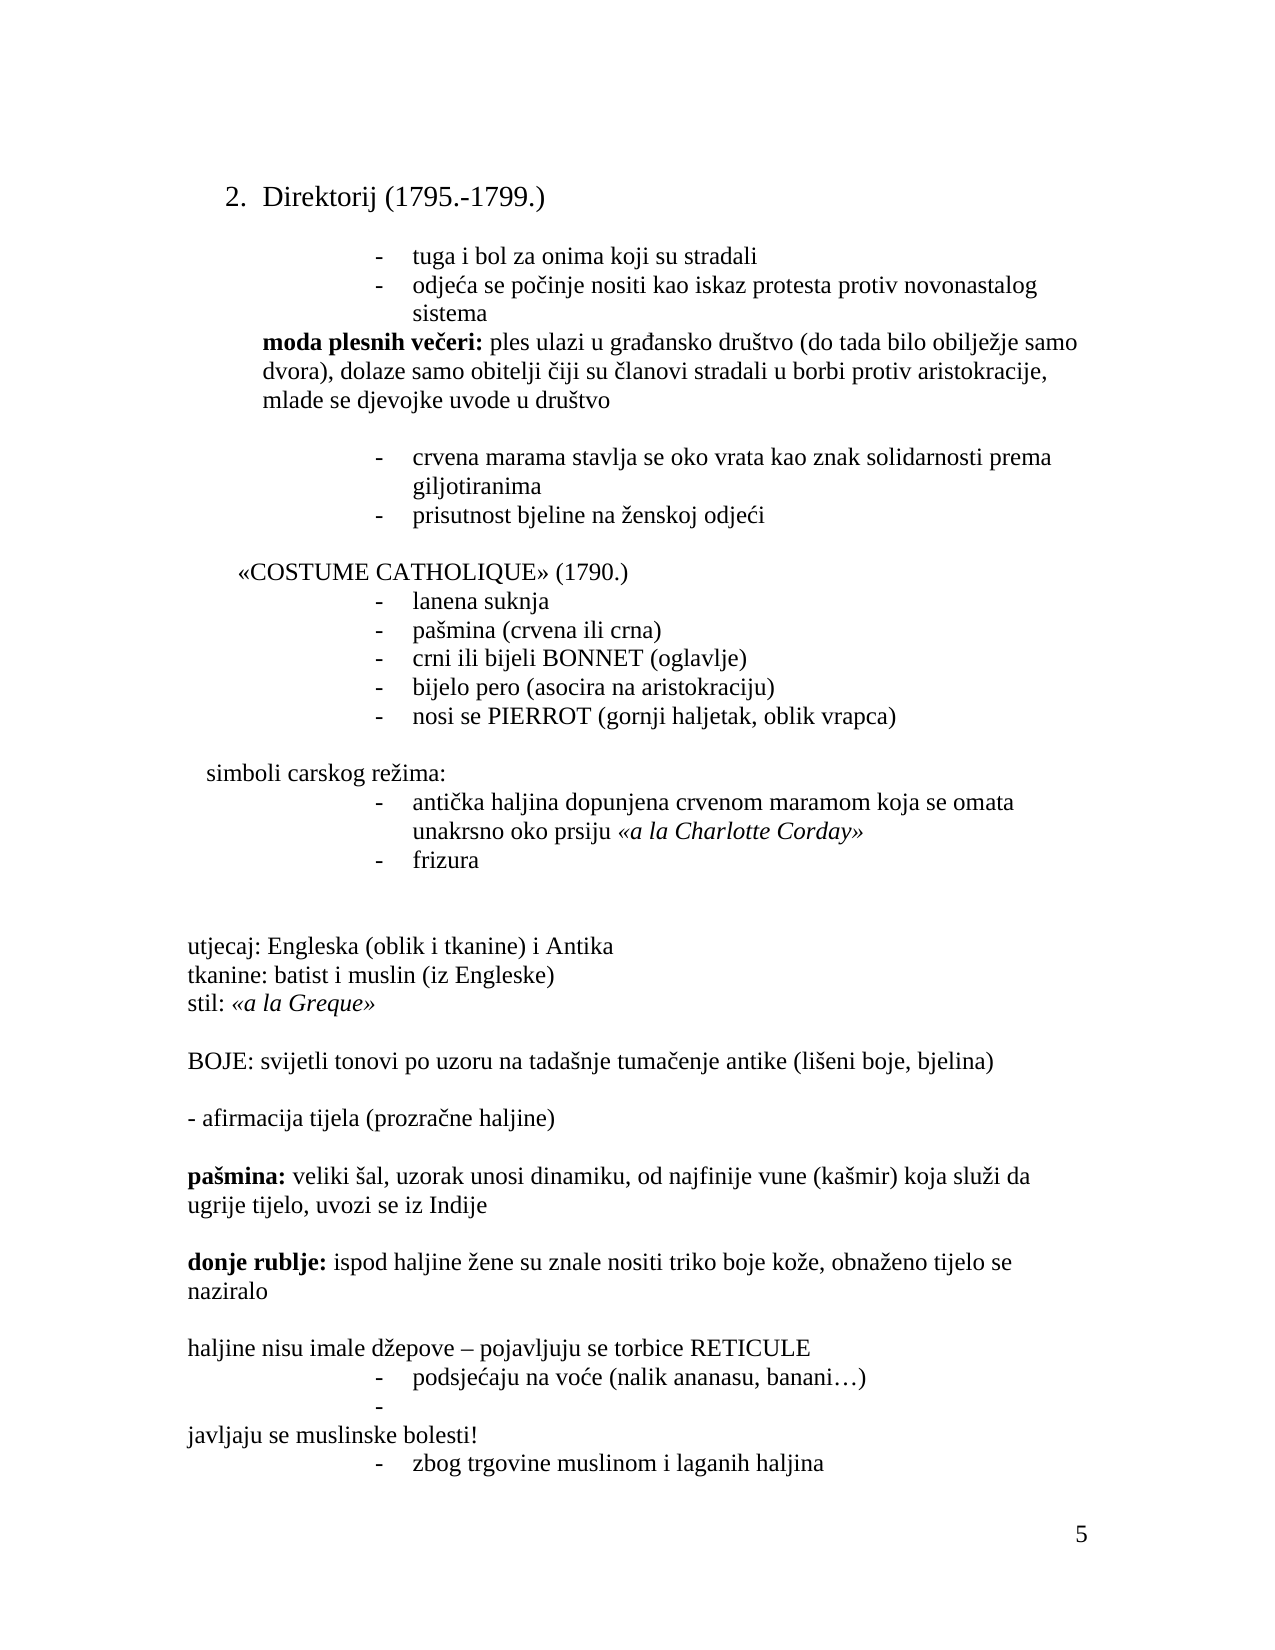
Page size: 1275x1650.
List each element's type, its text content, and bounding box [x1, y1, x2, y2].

list lanena suknja [375, 586, 1087, 615]
list frizura [375, 845, 1087, 873]
text tkanine: batist i muslin (iz Engleske) [187, 960, 1087, 988]
list odjeća se počinje nositi kao iskaz protesta protiv novonastalog sistema [375, 270, 1087, 327]
list tuga i bol za onima koji su stradali [375, 241, 1087, 270]
text donje rublje: ispod haljine žene su znale nositi triko boje kože, obnaženo tijelo se naziralo [187, 1247, 1087, 1305]
text javljaju se muslinske bolesti! [187, 1420, 1087, 1448]
text stil: «a la Greque» [187, 988, 1087, 1017]
text pašmina: veliki šal, uzorak unosi dinamiku, od najfinije vune (kašmir) koja služi da ugrije tijelo, uvozi se iz Indije [187, 1161, 1087, 1218]
list prisutnost bjeline na ženskoj odjeći [375, 500, 1087, 528]
list antička haljina dopunjena crvenom maramom koja se omata unakrsno oko prsiju «a la Charlotte Corday» [375, 787, 1087, 845]
list crni ili bijeli BONNET (oglavlje) [375, 643, 1087, 672]
text moda plesnih večeri: ples ulazi u građansko društvo (do tada bilo obilježje samo dvora), dolaze samo obitelji čiji su članovi stradali u borbi protiv aristokracije, mlade se djevojke uvode u društvo [262, 327, 1087, 413]
text simboli carskog režima: [187, 758, 1087, 787]
text haljine nisu imale džepove – pojavljuju se torbice RETICULE [187, 1333, 1087, 1362]
text utjecaj: Engleska (oblik i tkanine) i Antika [187, 931, 1087, 960]
list bijelo pero (asocira na aristokraciju) [375, 672, 1087, 701]
text BOJE: svijetli tonovi po uzoru na tadašnje tumačenje antike (lišeni boje, bjelina) [187, 1046, 1087, 1075]
text «COSTUME CATHOLIQUE» (1790.) [187, 557, 1087, 586]
list Direktorij (1795.-1799.) [225, 179, 1087, 212]
list zbog trgovine muslinom i laganih haljina [375, 1448, 1087, 1477]
text - afirmacija tijela (prozračne haljine) [187, 1103, 1087, 1132]
list nosi se PIERROT (gornji haljetak, oblik vrapca) [375, 701, 1087, 730]
list podsjećaju na voće (nalik ananasu, banani…) [375, 1362, 1087, 1391]
list pašmina (crvena ili crna) [375, 615, 1087, 643]
list crvena marama stavlja se oko vrata kao znak solidarnosti prema giljotiranima [375, 442, 1087, 500]
